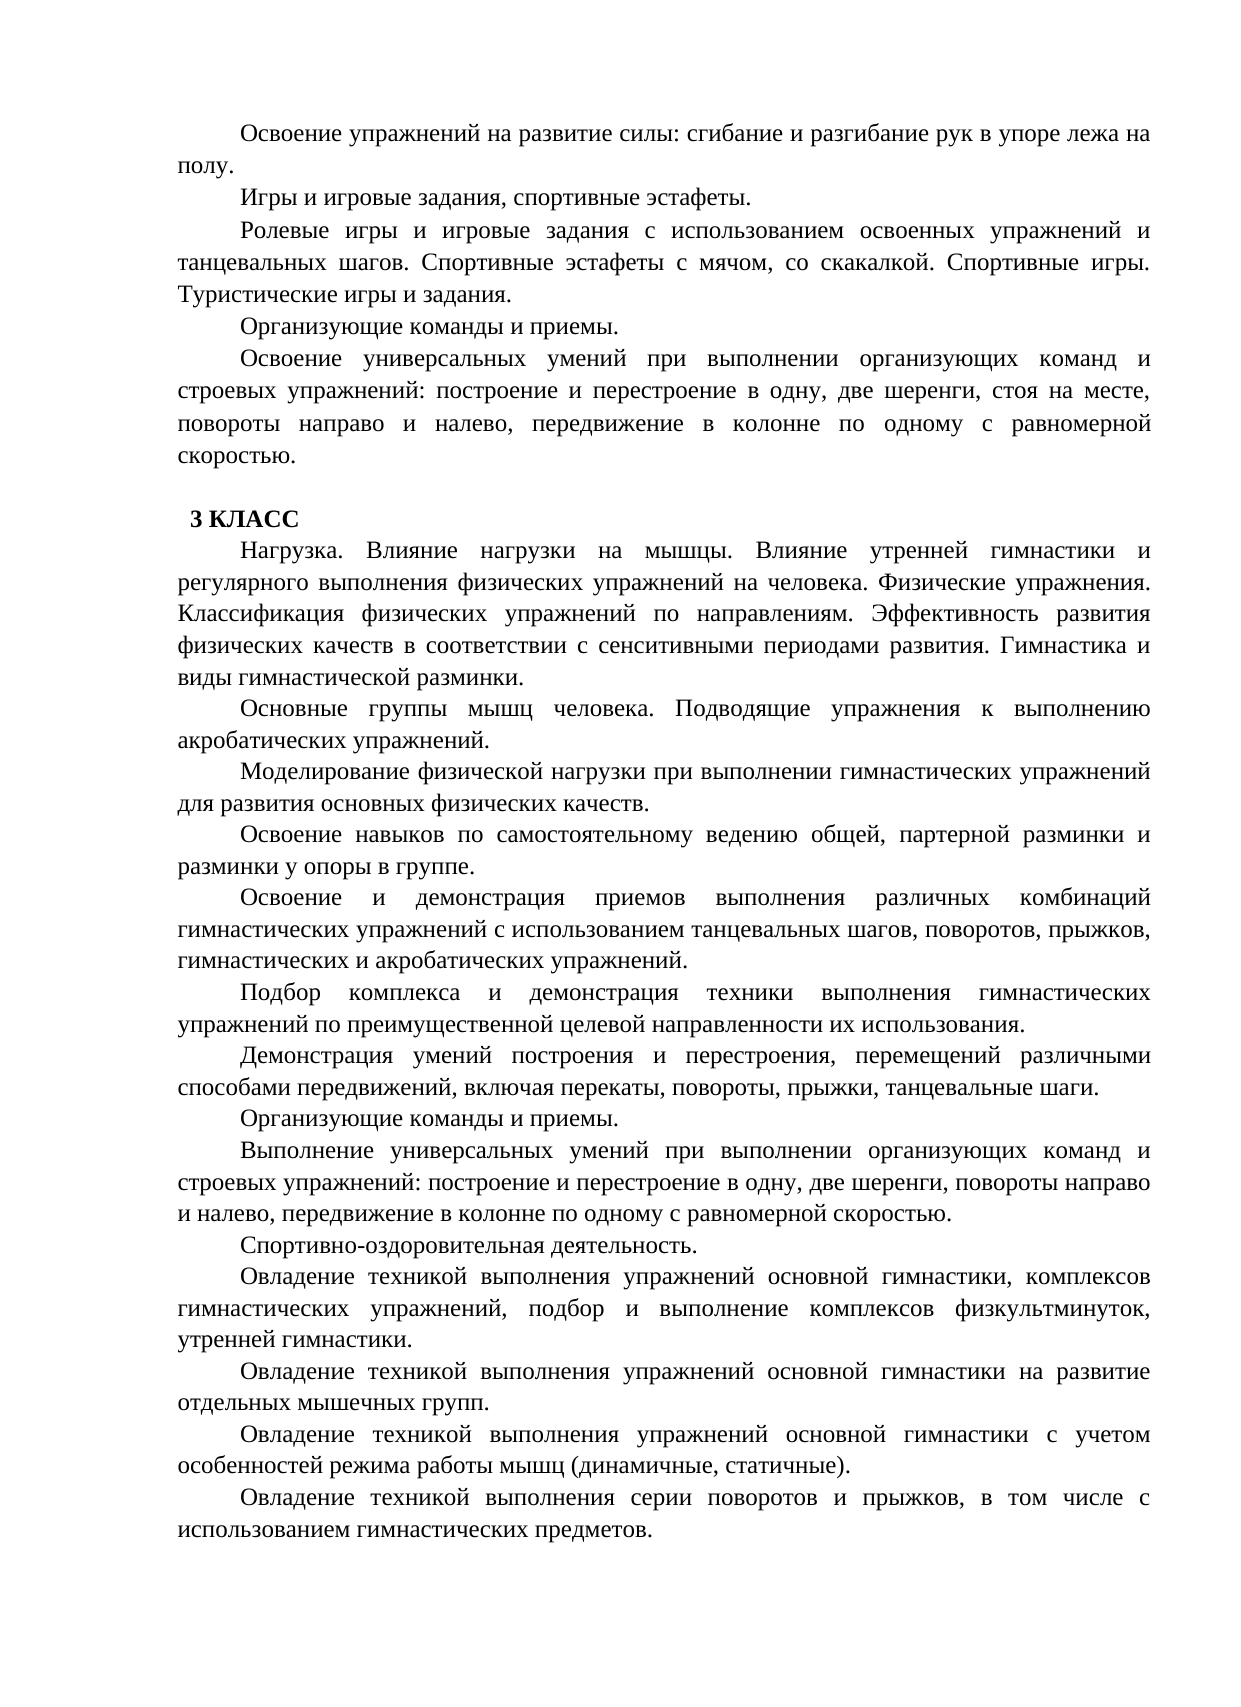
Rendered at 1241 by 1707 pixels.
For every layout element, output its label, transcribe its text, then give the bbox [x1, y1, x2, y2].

text Выполнение универсальных умений при выполнении организующих команд и строевых упражнений: построение и перестроение в одну, две шеренги, повороты направо и налево, передвижение в колонне по одному с равномерной скоростью. [177, 1135, 1152, 1227]
text Овладение техникой выполнения упражнений основной гимнастики на развитие отдельных мышечных групп. [177, 1356, 1152, 1416]
text Моделирование физической нагрузки при выполнении гимнастических упражнений для развития основных физических качеств. [177, 756, 1152, 817]
text Организующие команды и приемы. [177, 311, 1152, 340]
text Освоение упражнений на развитие силы: сгибание и разгибание рук в упоре лежа на полу. [177, 118, 1152, 179]
text Организующие команды и приемы. [177, 1103, 1152, 1132]
text Овладение техникой выполнения упражнений основной гимнастики, комплексов гимнастических упражнений, подбор и выполнение комплексов физкультминуток, утренней гимнастики. [177, 1261, 1152, 1353]
text Освоение универсальных умений при выполнении организующих команд и строевых упражнений: построение и перестроение в одну, две шеренги, стоя на месте, повороты направо и налево, передвижение в колонне по одному с равномерной скоростью. [177, 343, 1152, 469]
text 3 КЛАСС [190, 504, 1152, 532]
text Освоение навыков по самостоятельному ведению общей, партерной разминки и разминки у опоры в группе. [177, 819, 1152, 880]
text Освоение и демонстрация приемов выполнения различных комбинаций гимнастических упражнений с использованием танцевальных шагов, поворотов, прыжков, гимнастических и акробатических упражнений. [177, 882, 1152, 974]
text Спортивно-оздоровительная деятельность. [177, 1230, 1152, 1258]
text Демонстрация умений построения и перестроения, перемещений различными способами передвижений, включая перекаты, повороты, прыжки, танцевальные шаги. [177, 1040, 1152, 1101]
text Овладение техникой выполнения серии поворотов и прыжков, в том числе с использованием гимнастических предметов. [177, 1482, 1152, 1542]
text Игры и игровые задания, спортивные эстафеты. [177, 182, 1152, 211]
text Ролевые игры и игровые задания с использованием освоенных упражнений и танцевальных шагов. Спортивные эстафеты с мячом, со скакалкой. Спортивные игры. Туристические игры и задания. [177, 215, 1152, 308]
text Нагрузка. Влияние нагрузки на мышцы. Влияние утренней гимнастики и регулярного выполнения физических упражнений на человека. Физические упражнения. Классификация физических упражнений по направлениям. Эффективность развития физических качеств в соответствии с сенситивными периодами развития. Гимнастика и виды гимнастической разминки. [177, 535, 1152, 690]
text Подбор комплекса и демонстрация техники выполнения гимнастических упражнений по преимущественной целевой направленности их использования. [177, 977, 1152, 1037]
text Овладение техникой выполнения упражнений основной гимнастики с учетом особенностей режима работы мышц (динамичные, статичные). [177, 1419, 1152, 1479]
text Основные группы мышц человека. Подводящие упражнения к выполнению акробатических упражнений. [177, 693, 1152, 753]
